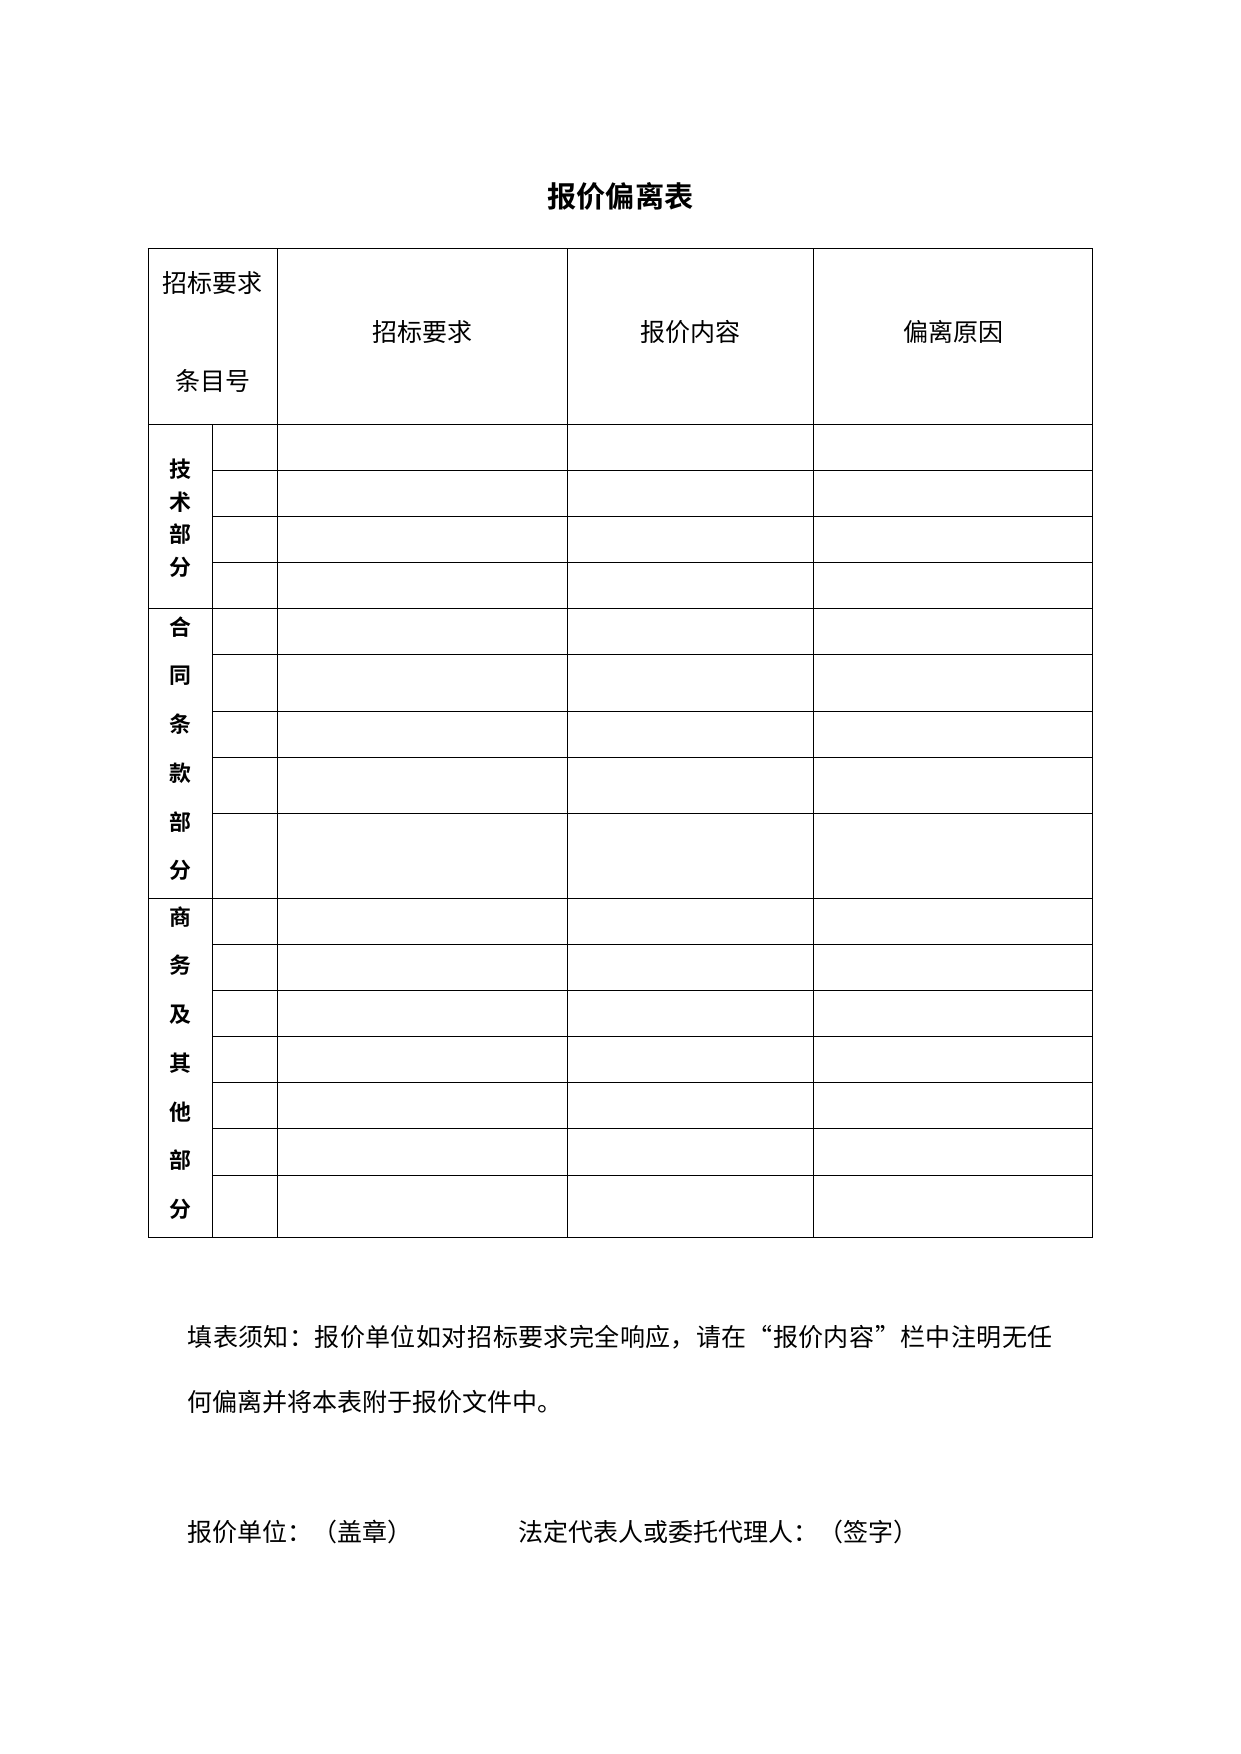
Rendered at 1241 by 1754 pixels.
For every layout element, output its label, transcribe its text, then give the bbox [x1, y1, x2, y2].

table_cell [278, 1176, 567, 1237]
table_cell [814, 814, 1092, 898]
table_cell [213, 899, 277, 944]
table_cell [213, 712, 277, 757]
table_cell 技术部分 [149, 425, 212, 608]
table_cell [568, 814, 813, 898]
table_cell [814, 1129, 1092, 1175]
table_cell [814, 517, 1092, 562]
table_cell [814, 899, 1092, 944]
table_cell [568, 517, 813, 562]
table_cell [213, 1037, 277, 1082]
table_header 招标要求条目号 [149, 249, 277, 424]
table_cell [213, 425, 277, 470]
table_header 招标要求 [278, 249, 567, 424]
table_cell [278, 517, 567, 562]
text 报价单位：（盖章） 法定代表人或委托代理人：（签字） [187, 1498, 1053, 1563]
table_cell [213, 517, 277, 562]
table_cell [278, 814, 567, 898]
table_cell [568, 758, 813, 813]
table_cell 合同条款部分 [149, 609, 212, 898]
table_cell [814, 655, 1092, 711]
table_cell [278, 563, 567, 608]
table_cell [568, 712, 813, 757]
table_cell [814, 1037, 1092, 1082]
table_cell [814, 425, 1092, 470]
table_cell [568, 563, 813, 608]
table_cell [213, 945, 277, 990]
table_cell [278, 712, 567, 757]
table_cell [568, 425, 813, 470]
table_cell 商务及其他部分 [149, 899, 212, 1237]
table_cell [213, 563, 277, 608]
table_cell [814, 945, 1092, 990]
table_cell [213, 655, 277, 711]
table_cell [568, 1037, 813, 1082]
table_cell [278, 1037, 567, 1082]
table_cell [814, 1083, 1092, 1128]
text 填表须知：报价单位如对招标要求完全响应，请在“报价内容”栏中注明无任何偏离并将本表附于报价文件中。 [187, 1303, 1053, 1433]
table_cell [814, 1176, 1092, 1237]
table_cell [814, 471, 1092, 516]
table_cell [213, 1083, 277, 1128]
table_cell [814, 758, 1092, 813]
table_cell [814, 991, 1092, 1036]
table_cell [278, 425, 567, 470]
text 报价偏离表 [187, 162, 1053, 227]
table_cell [278, 945, 567, 990]
table_cell [568, 609, 813, 654]
table_cell [278, 1129, 567, 1175]
table_cell [278, 991, 567, 1036]
table_cell [213, 758, 277, 813]
table_cell [568, 1176, 813, 1237]
table_cell [278, 758, 567, 813]
table_header 报价内容 [568, 249, 813, 424]
table_header 偏离原因 [814, 249, 1092, 424]
table_cell [568, 991, 813, 1036]
table_cell [278, 609, 567, 654]
table_cell [213, 609, 277, 654]
table_cell [278, 899, 567, 944]
table_cell [814, 712, 1092, 757]
table_cell [278, 1083, 567, 1128]
table_cell [213, 814, 277, 898]
table_cell [568, 655, 813, 711]
table_cell [568, 471, 813, 516]
table_cell [568, 1083, 813, 1128]
table_cell [213, 1129, 277, 1175]
table_cell [814, 609, 1092, 654]
table_cell [278, 471, 567, 516]
table_cell [568, 899, 813, 944]
table_cell [213, 1176, 277, 1237]
table_cell [568, 1129, 813, 1175]
table_cell [213, 471, 277, 516]
table_cell [213, 991, 277, 1036]
table_cell [814, 563, 1092, 608]
table_cell [278, 655, 567, 711]
table_cell [568, 945, 813, 990]
